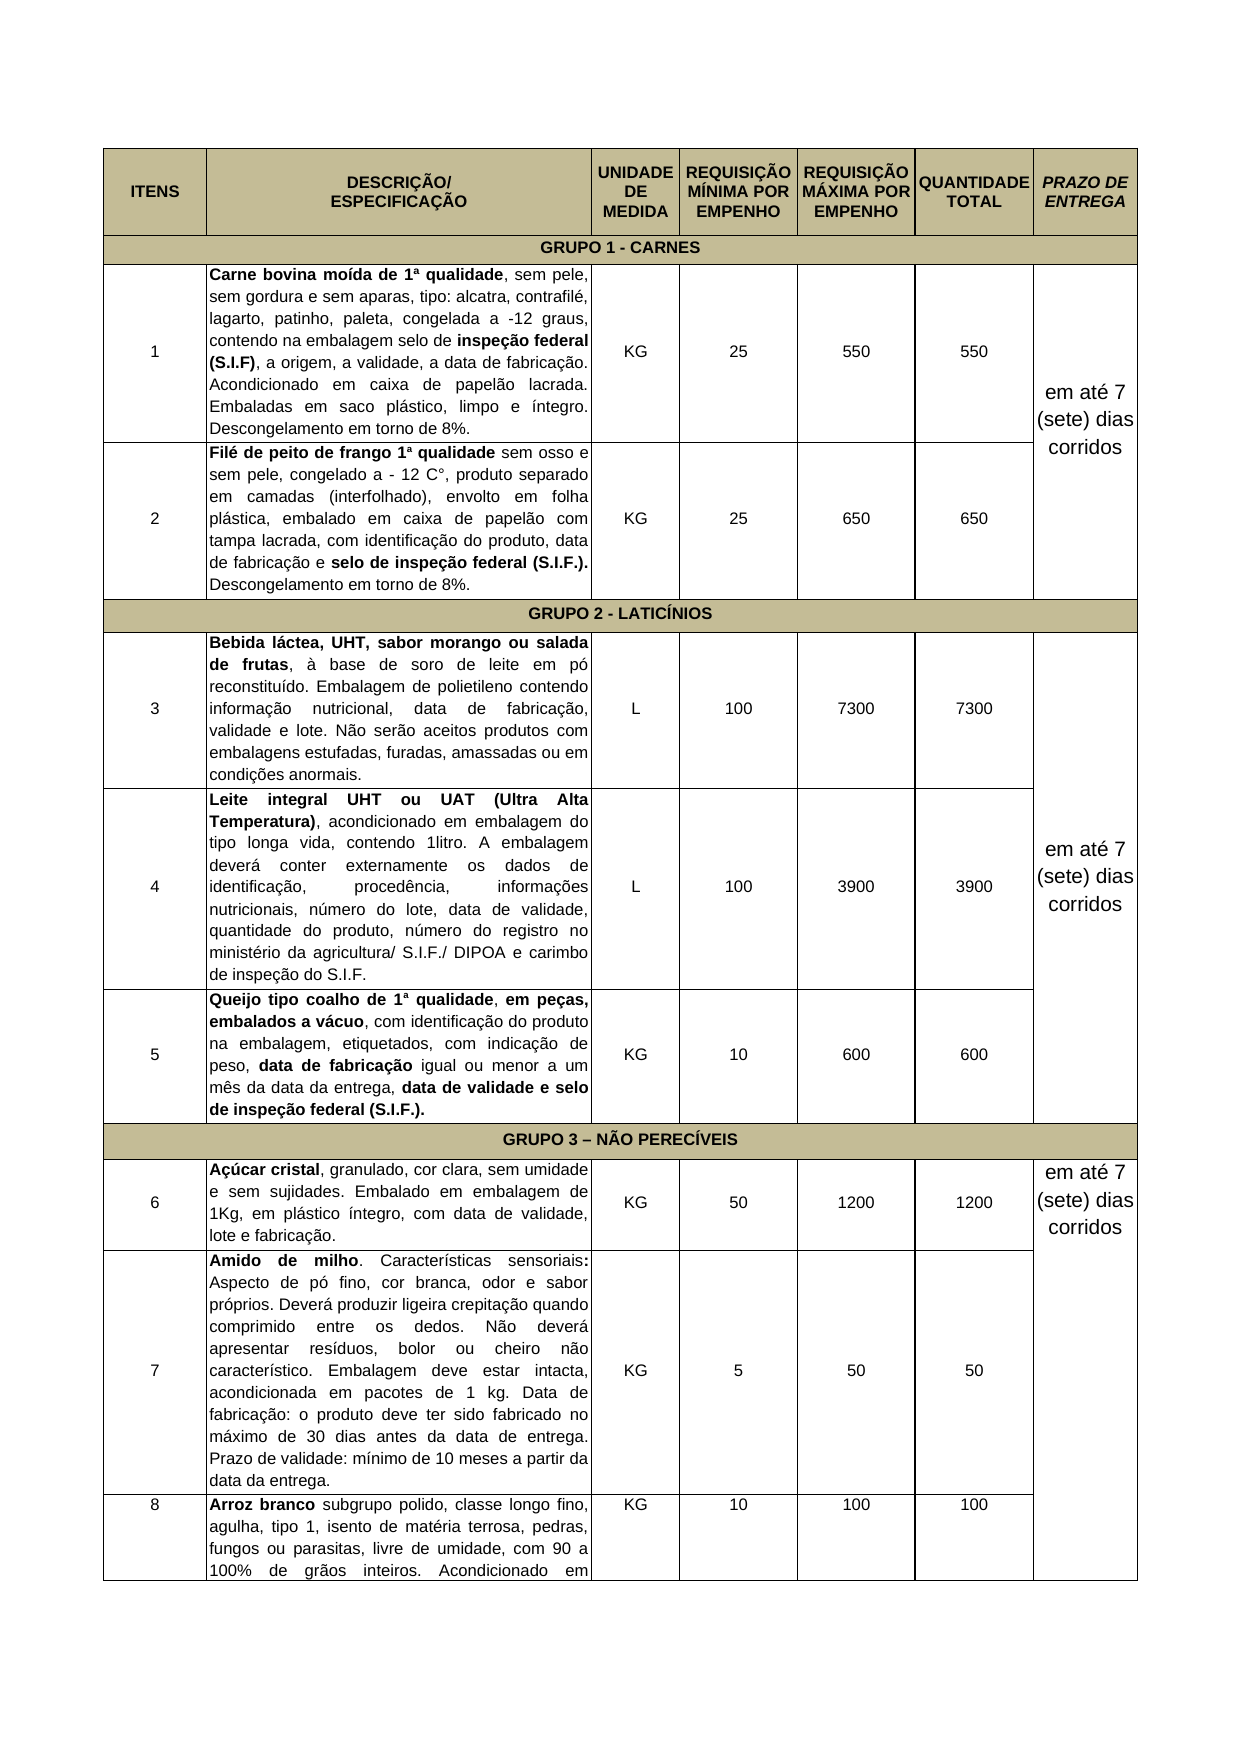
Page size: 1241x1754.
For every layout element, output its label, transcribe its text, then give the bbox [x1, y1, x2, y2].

table_cell 50 [916, 1251, 1033, 1494]
table_cell QUANTIDADE TOTAL [916, 149, 1033, 235]
table_cell 10 [680, 990, 797, 1123]
table_cell 550 [798, 265, 914, 442]
table_cell KG [592, 1251, 679, 1494]
table_cell L [592, 789, 679, 989]
table_cell KG [592, 1160, 679, 1249]
table_cell DESCRIÇÃO/ ESPECIFICAÇÃO [207, 149, 591, 235]
table_cell em até 7 (sete) dias corridos [1034, 1160, 1137, 1580]
table_cell Filé de peito de frango 1a qualidade sem osso e sem pele, congelado a - 12 C°, produto separado em camadas (interfolhado), envolto em folha plástica, embalado em caixa de papelão com tampa lacrada, com identificação do produto, data de fabricação e selo de inspeção federal (S.I.F.). Descongelamento em torno de 8%. [207, 443, 591, 598]
table_cell 1200 [916, 1160, 1033, 1249]
table_cell 7300 [798, 633, 914, 788]
table_cell em até 7 (sete) dias corridos [1034, 265, 1137, 598]
table_cell 100 [798, 1495, 914, 1580]
table_cell REQUISIÇÃO MÁXIMA POR EMPENHO [798, 149, 914, 235]
table_cell L [592, 633, 679, 788]
table_cell KG [592, 990, 679, 1123]
table_cell 3900 [798, 789, 914, 989]
table_cell 5 [104, 990, 206, 1123]
table_cell KG [592, 1495, 679, 1580]
table_cell 4 [104, 789, 206, 989]
table_cell 7 [104, 1251, 206, 1494]
table_cell Carne bovina moída de 1ª qualidade, sem pele, sem gordura e sem aparas, tipo: alcatra, contrafilé, lagarto, patinho, paleta, congelada a -12 graus, contendo na embalagem selo de inspeção federal (S.I.F), a origem, a validade, a data de fabricação. Acondicionado em caixa de papelão lacrada. Embaladas em saco plástico, limpo e íntegro. Descongelamento em torno de 8%. [207, 265, 591, 442]
table_cell GRUPO 2 - LATICÍNIOS [104, 600, 1137, 632]
table_cell UNIDADE DE MEDIDA [592, 149, 679, 235]
table_cell GRUPO 1 - CARNES [104, 236, 1137, 264]
table_cell Leite integral UHT ou UAT (Ultra Alta Temperatura), acondicionado em embalagem do tipo longa vida, contendo 1litro. A embalagem deverá conter externamente os dados de identificação, procedência, informações nutricionais, número do lote, data de validade, quantidade do produto, número do registro no ministério da agricultura/ S.I.F./ DIPOA e carimbo de inspeção do S.I.F. [207, 789, 591, 989]
table_cell 1 [104, 265, 206, 442]
table_cell 100 [916, 1495, 1033, 1580]
table_cell GRUPO 3 – NÃO PERECÍVEIS [104, 1124, 1137, 1159]
table_cell 7300 [916, 633, 1033, 788]
table_cell 50 [680, 1160, 797, 1249]
table_cell 550 [916, 265, 1033, 442]
table_cell 1200 [798, 1160, 914, 1249]
table_cell 8 [104, 1495, 206, 1580]
table_cell Açúcar cristal, granulado, cor clara, sem umidade e sem sujidades. Embalado em embalagem de 1Kg, em plástico íntegro, com data de validade, lote e fabricação. [207, 1160, 591, 1249]
table_cell 3 [104, 633, 206, 788]
table_cell 50 [798, 1251, 914, 1494]
table_cell PRAZO DE ENTREGA [1034, 149, 1137, 235]
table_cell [207, 1495, 591, 1580]
table_cell 650 [798, 443, 914, 598]
table_cell em até 7 (sete) dias corridos [1034, 633, 1137, 1123]
table_cell KG [592, 443, 679, 598]
table_cell 6 [104, 1160, 206, 1249]
table_cell Amido de milho. Características sensoriais: Aspecto de pó fino, cor branca, odor e sabor próprios. Deverá produzir ligeira crepitação quando comprimido entre os dedos. Não deverá apresentar resíduos, bolor ou cheiro não característico. Embalagem deve estar intacta, acondicionada em pacotes de 1 kg. Data de fabricação: o produto deve ter sido fabricado no máximo de 30 dias antes da data de entrega. Prazo de validade: mínimo de 10 meses a partir da data da entrega. [207, 1251, 591, 1494]
table_cell 5 [680, 1251, 797, 1494]
table_cell KG [592, 265, 679, 442]
table_cell REQUISIÇÃO MÍNIMA POR EMPENHO [680, 149, 797, 235]
table_cell 25 [680, 265, 797, 442]
table_cell ITENS [104, 149, 206, 235]
table_cell 2 [104, 443, 206, 598]
table_cell 650 [916, 443, 1033, 598]
table_cell 100 [680, 633, 797, 788]
table_cell 100 [680, 789, 797, 989]
table_cell 600 [798, 990, 914, 1123]
table_cell Queijo tipo coalho de 1a qualidade, em peças, embalados a vácuo, com identificação do produto na embalagem, etiquetados, com indicação de peso, data de fabricação igual ou menor a um mês da data da entrega, data de validade e selo de inspeção federal (S.I.F.). [207, 990, 591, 1123]
table_cell 25 [680, 443, 797, 598]
table_cell Bebida láctea, UHT, sabor morango ou salada de frutas, à base de soro de leite em pó reconstituído. Embalagem de polietileno contendo informação nutricional, data de fabricação, validade e lote. Não serão aceitos produtos com embalagens estufadas, furadas, amassadas ou em condições anormais. [207, 633, 591, 788]
table_cell 600 [916, 990, 1033, 1123]
table_cell 3900 [916, 789, 1033, 989]
table_cell 10 [680, 1495, 797, 1580]
